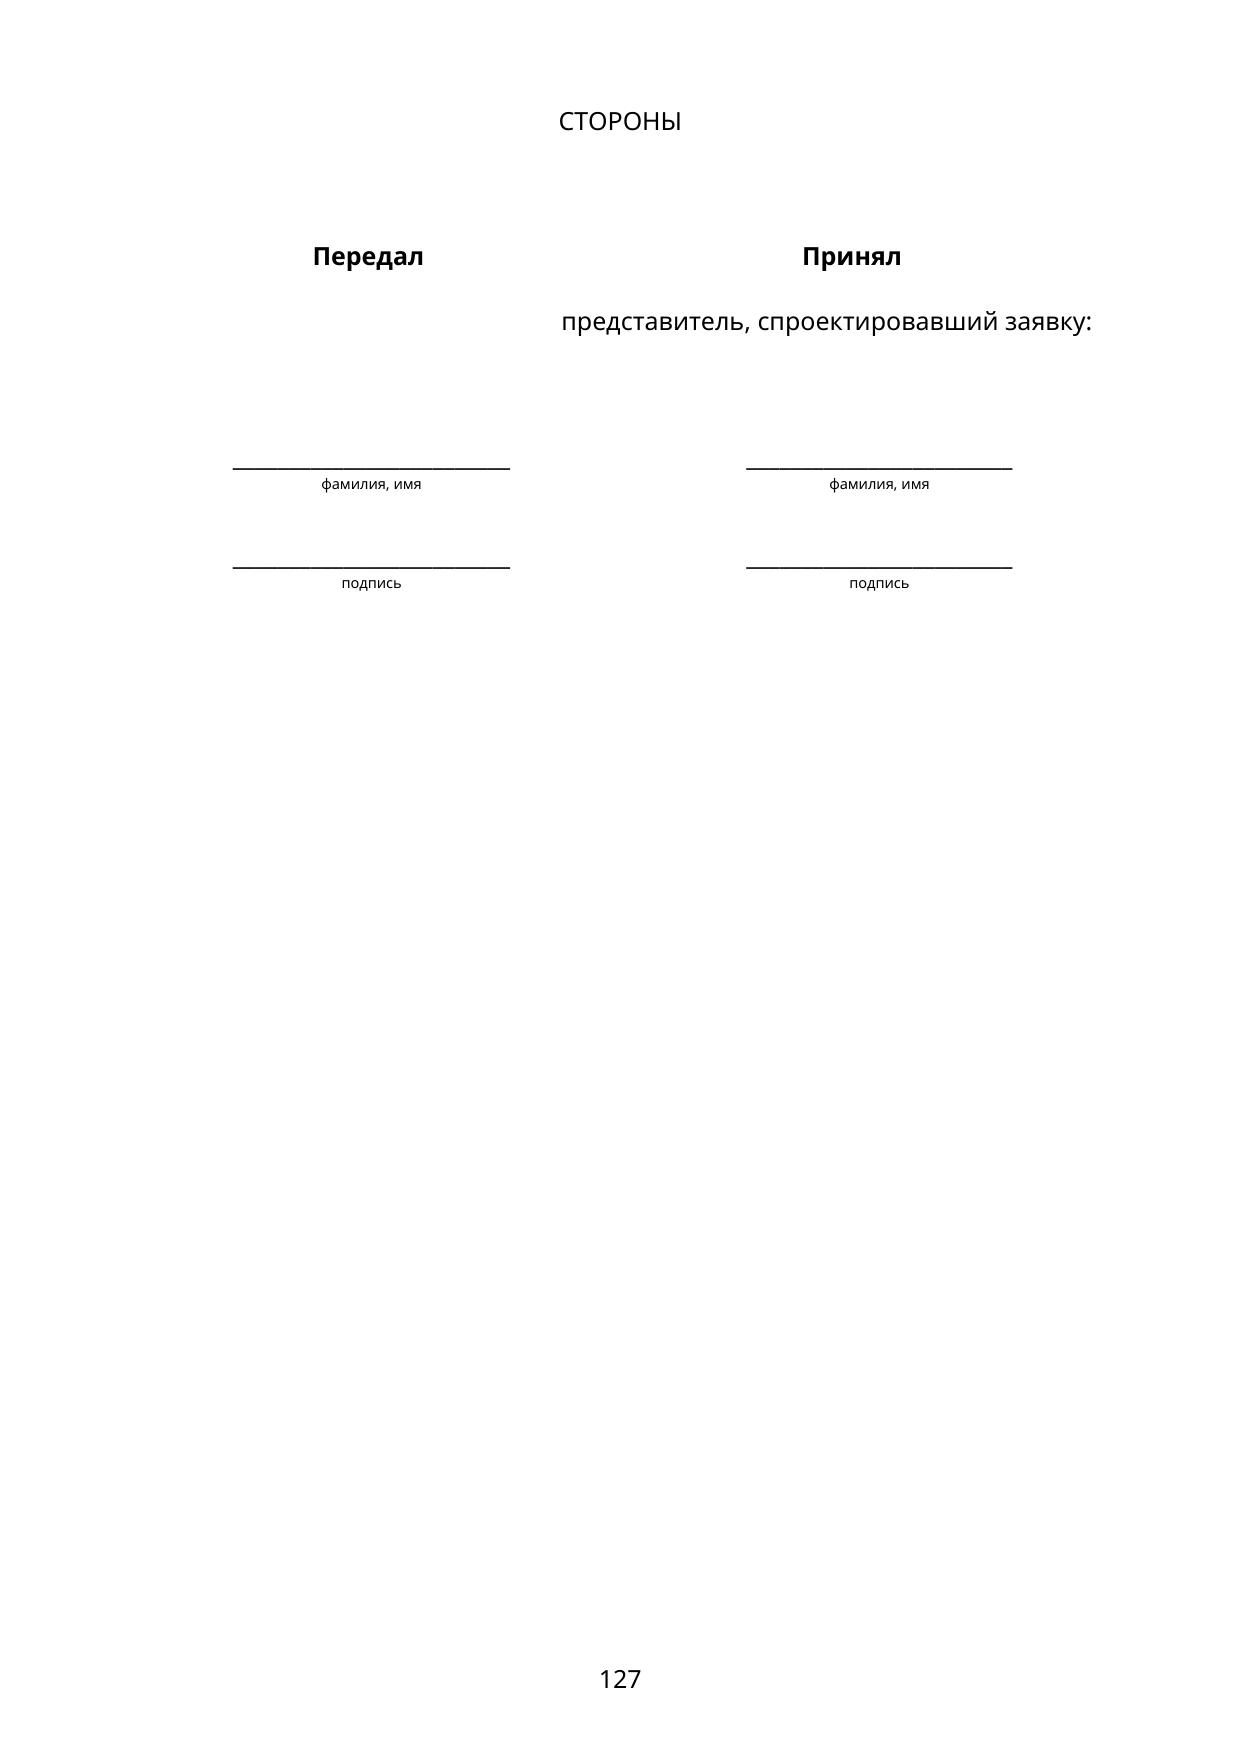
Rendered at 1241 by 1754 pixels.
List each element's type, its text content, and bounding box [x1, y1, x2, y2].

text СТОРОНЫ [148, 103, 1092, 137]
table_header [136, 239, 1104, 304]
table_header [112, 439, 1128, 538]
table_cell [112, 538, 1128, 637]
text представитель, спроектировавший заявку: [148, 304, 1092, 338]
